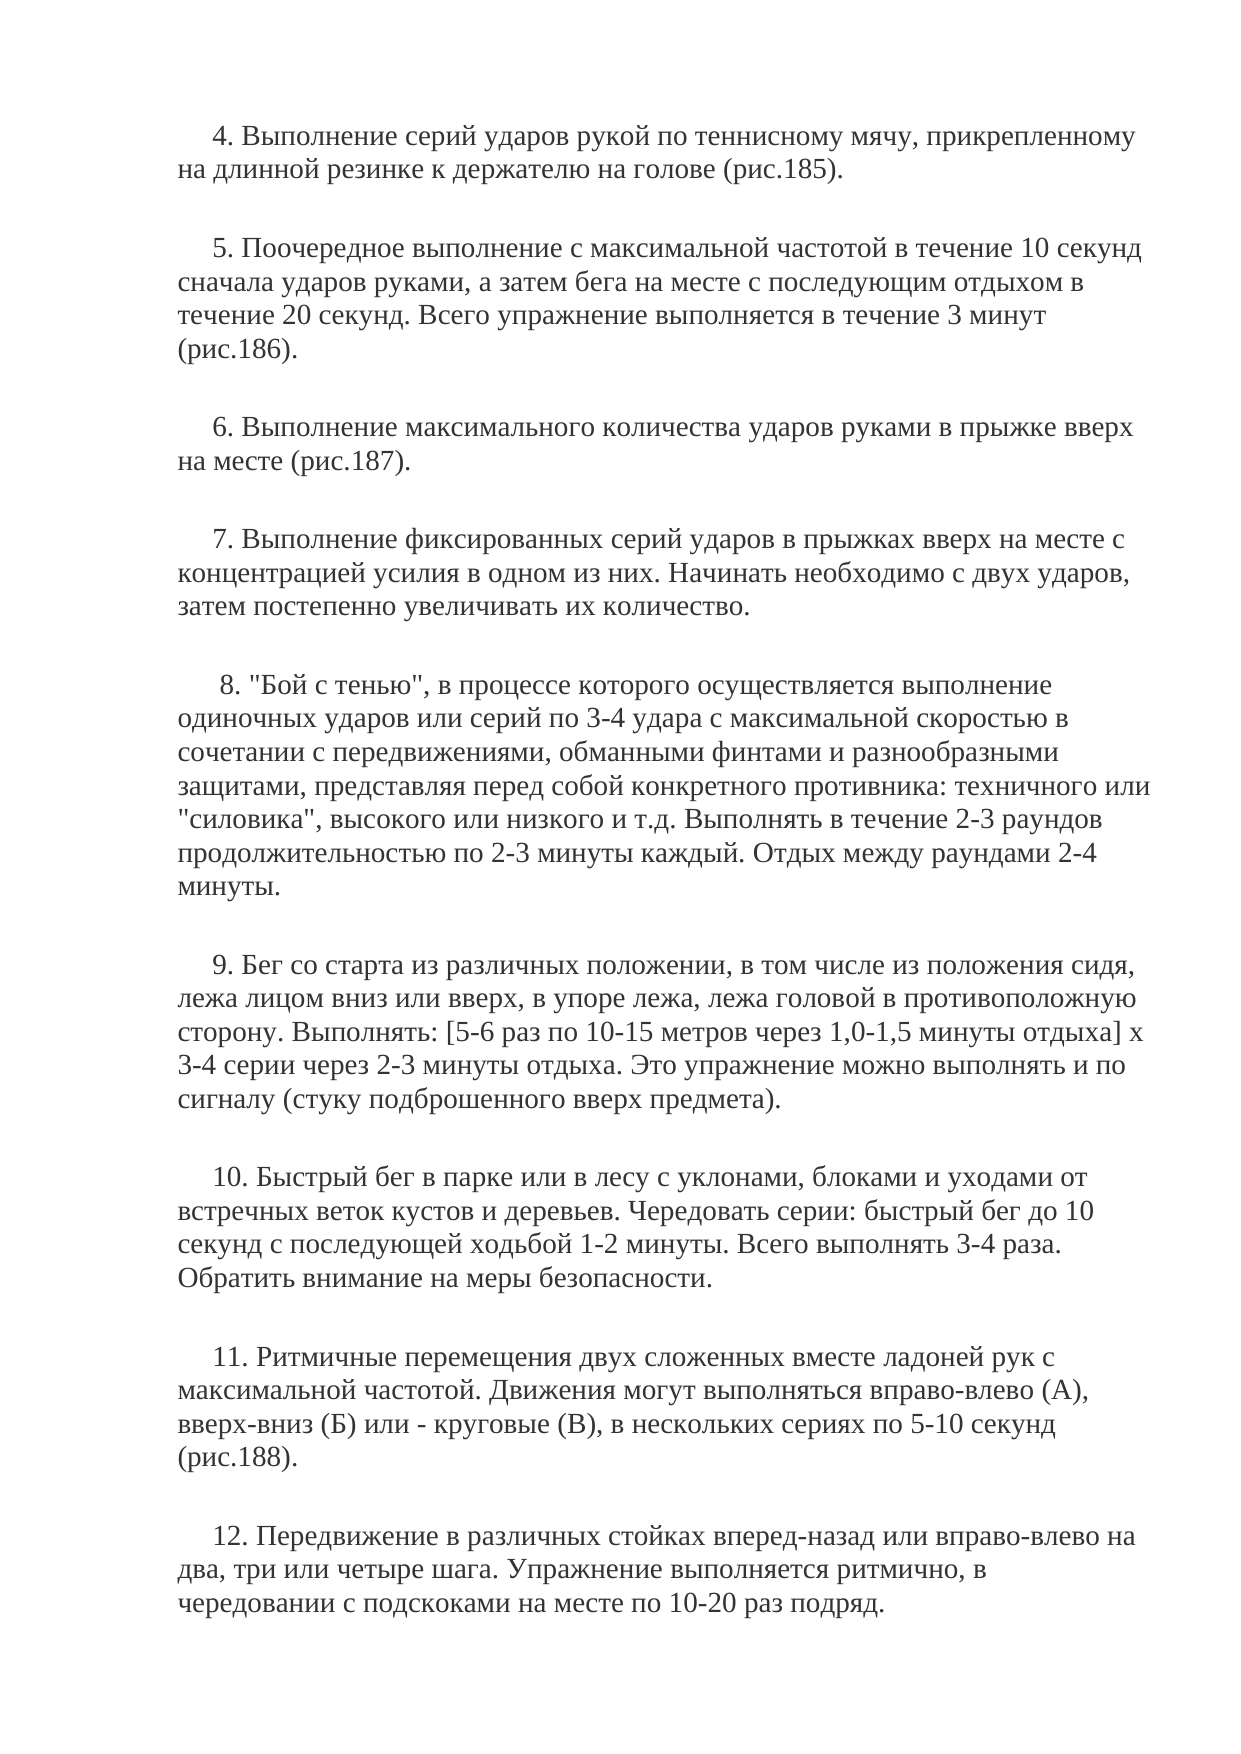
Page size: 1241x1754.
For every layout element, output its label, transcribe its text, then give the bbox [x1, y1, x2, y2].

text 7. Выполнение фиксированных серий ударов в прыжках вверх на месте с концентрацией усилия в одном из них. Начинать необходимо с двух ударов, затем постепенно увеличивать их количество. [177, 521, 1152, 622]
text 5. Поочередное выполнение с максимальной частотой в течение 10 секунд сначала ударов руками, а затем бега на месте с последующим отдыхом в течение 20 секунд. Всего упражнение выполняется в течение 3 минут (рис.186). [177, 230, 1152, 364]
text 12. Передвижение в различных стойках вперед-назад или вправо-влево на два, три или четыре шага. Упражнение выполняется ритмично, в чередовании с подскоками на месте по 10-20 раз подряд. [177, 1518, 1152, 1618]
text 9. Бег со старта из различных положении, в том числе из положения сидя, лежа лицом вниз или вверх, в упоре лежа, лежа головой в противоположную сторону. Выполнять: [5-6 раз по 10-15 метров через 1,0-1,5 минуты отдыха] х 3-4 серии через 2-3 минуты отдыха. Это упражнение можно выполнять и по сигналу (стуку подброшенного вверх предмета). [177, 947, 1152, 1114]
text 11. Ритмичные перемещения двух сложенных вместе ладоней рук с максимальной частотой. Движения могут выполняться вправо-влево (А), вверх-вниз (Б) или - круговые (В), в нескольких сериях по 5-10 секунд (рис.188). [177, 1339, 1152, 1473]
text 8. "Бой с тенью", в процессе которого осуществляется выполнение одиночных ударов или серий по 3-4 удара с максимальной скоростью в сочетании с передвижениями, обманными финтами и разнообразными защитами, представляя перед собой конкретного противника: техничного или "силовика", высокого или низкого и т.д. Выполнять в течение 2-3 раундов продолжительностью по 2-3 минуты каждый. Отдых между раундами 2-4 минуты. [177, 667, 1152, 902]
text 4. Выполнение серий ударов рукой по теннисному мячу, прикрепленному на длинной резинке к держателю на голове (рис.185). [177, 118, 1152, 185]
text 6. Выполнение максимального количества ударов руками в прыжке вверх на месте (рис.187). [177, 409, 1152, 476]
text 10. Быстрый бег в парке или в лесу с уклонами, блоками и уходами от встречных веток кустов и деревьев. Чередовать серии: быстрый бег до 10 секунд с последующей ходьбой 1-2 минуты. Всего выполнять 3-4 раза. Обратить внимание на меры безопасности. [177, 1159, 1152, 1294]
